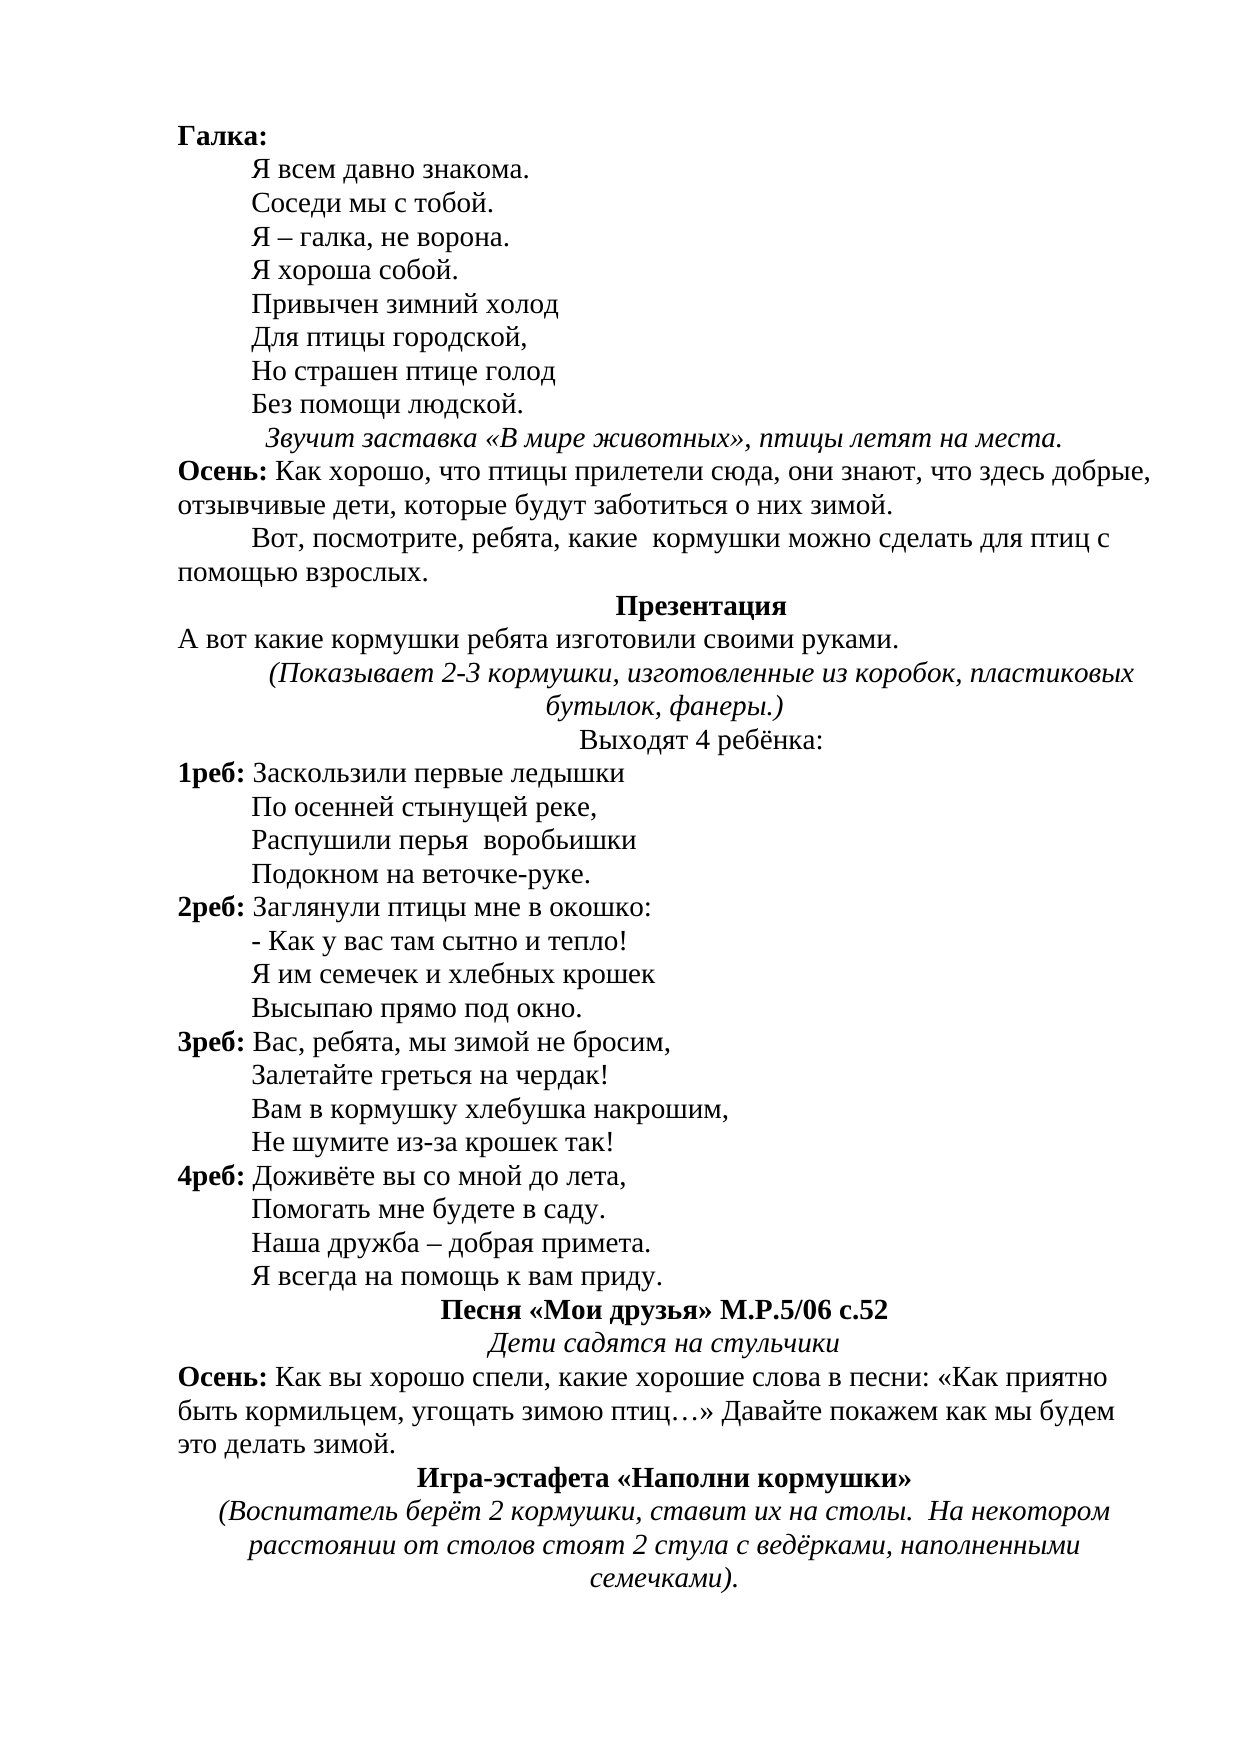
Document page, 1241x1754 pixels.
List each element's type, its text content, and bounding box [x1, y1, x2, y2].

text Осень: Как хорошо, что птицы прилетели сюда, они знают, что здесь добрые, отзывчивые дети, которые будут заботиться о них зимой. [177, 453, 1152, 521]
text - Как у вас там сытно и тепло! [177, 923, 1152, 957]
text Вот, посмотрите, ребята, какие кормушки можно сделать для птиц с помощью взрослых. [177, 521, 1152, 588]
text (Показывает 2-3 кормушки, изготовленные из коробок, пластиковых бутылок, фанеры.) [177, 655, 1152, 722]
text Презентация [177, 588, 1152, 621]
text Помогать мне будете в саду. [177, 1191, 1152, 1225]
text Звучит заставка «В мире животных», птицы летят на места. [177, 420, 1152, 453]
text 1реб: Заскользили первые ледышки [177, 755, 1152, 789]
text Я им семечек и хлебных крошек [177, 957, 1152, 990]
text Выходят 4 ребёнка: [177, 722, 1152, 755]
text Осень: Как вы хорошо спели, какие хорошие слова в песни: «Как приятно быть кормильцем, угощать зимою птиц…» Давайте покажем как мы будем это делать зимой. [177, 1359, 1152, 1460]
text 4реб: Доживёте вы со мной до лета, [177, 1158, 1152, 1191]
text Не шумите из-за крошек так! [177, 1124, 1152, 1158]
text 2реб: Заглянули птицы мне в окошко: [177, 889, 1152, 923]
text Подокном на веточке-руке. [177, 856, 1152, 889]
text Но страшен птице голод [177, 353, 1152, 386]
text Я всем давно знакома. [177, 152, 1152, 185]
text Песня «Мои друзья» М.Р.5/06 с.52 [177, 1292, 1152, 1326]
text Распушили перья воробьишки [177, 822, 1152, 856]
text Я – галка, не ворона. [177, 219, 1152, 252]
text Без помощи людской. [177, 386, 1152, 420]
text Для птицы городской, [177, 319, 1152, 353]
text Я всегда на помощь к вам приду. [177, 1258, 1152, 1292]
text 3реб: Вас, ребята, мы зимой не бросим, [177, 1024, 1152, 1057]
text Галка: [177, 118, 1152, 152]
text Залетайте греться на чердак! [177, 1057, 1152, 1091]
text Наша дружба – добрая примета. [177, 1225, 1152, 1258]
text Привычен зимний холод [177, 286, 1152, 319]
text Высыпаю прямо под окно. [177, 990, 1152, 1024]
text Вам в кормушку хлебушка накрошим, [177, 1091, 1152, 1124]
text Я хороша собой. [177, 252, 1152, 286]
text Игра-эстафета «Наполни кормушки» [177, 1460, 1152, 1493]
text А вот какие кормушки ребята изготовили своими руками. [177, 621, 1152, 655]
text По осенней стынущей реке, [177, 789, 1152, 822]
text Дети садятся на стульчики [177, 1326, 1152, 1359]
text (Воспитатель берёт 2 кормушки, ставит их на столы. На некотором расстоянии от столов стоят 2 стула с ведёрками, наполненными семечками). [177, 1493, 1152, 1594]
text Соседи мы с тобой. [177, 185, 1152, 219]
